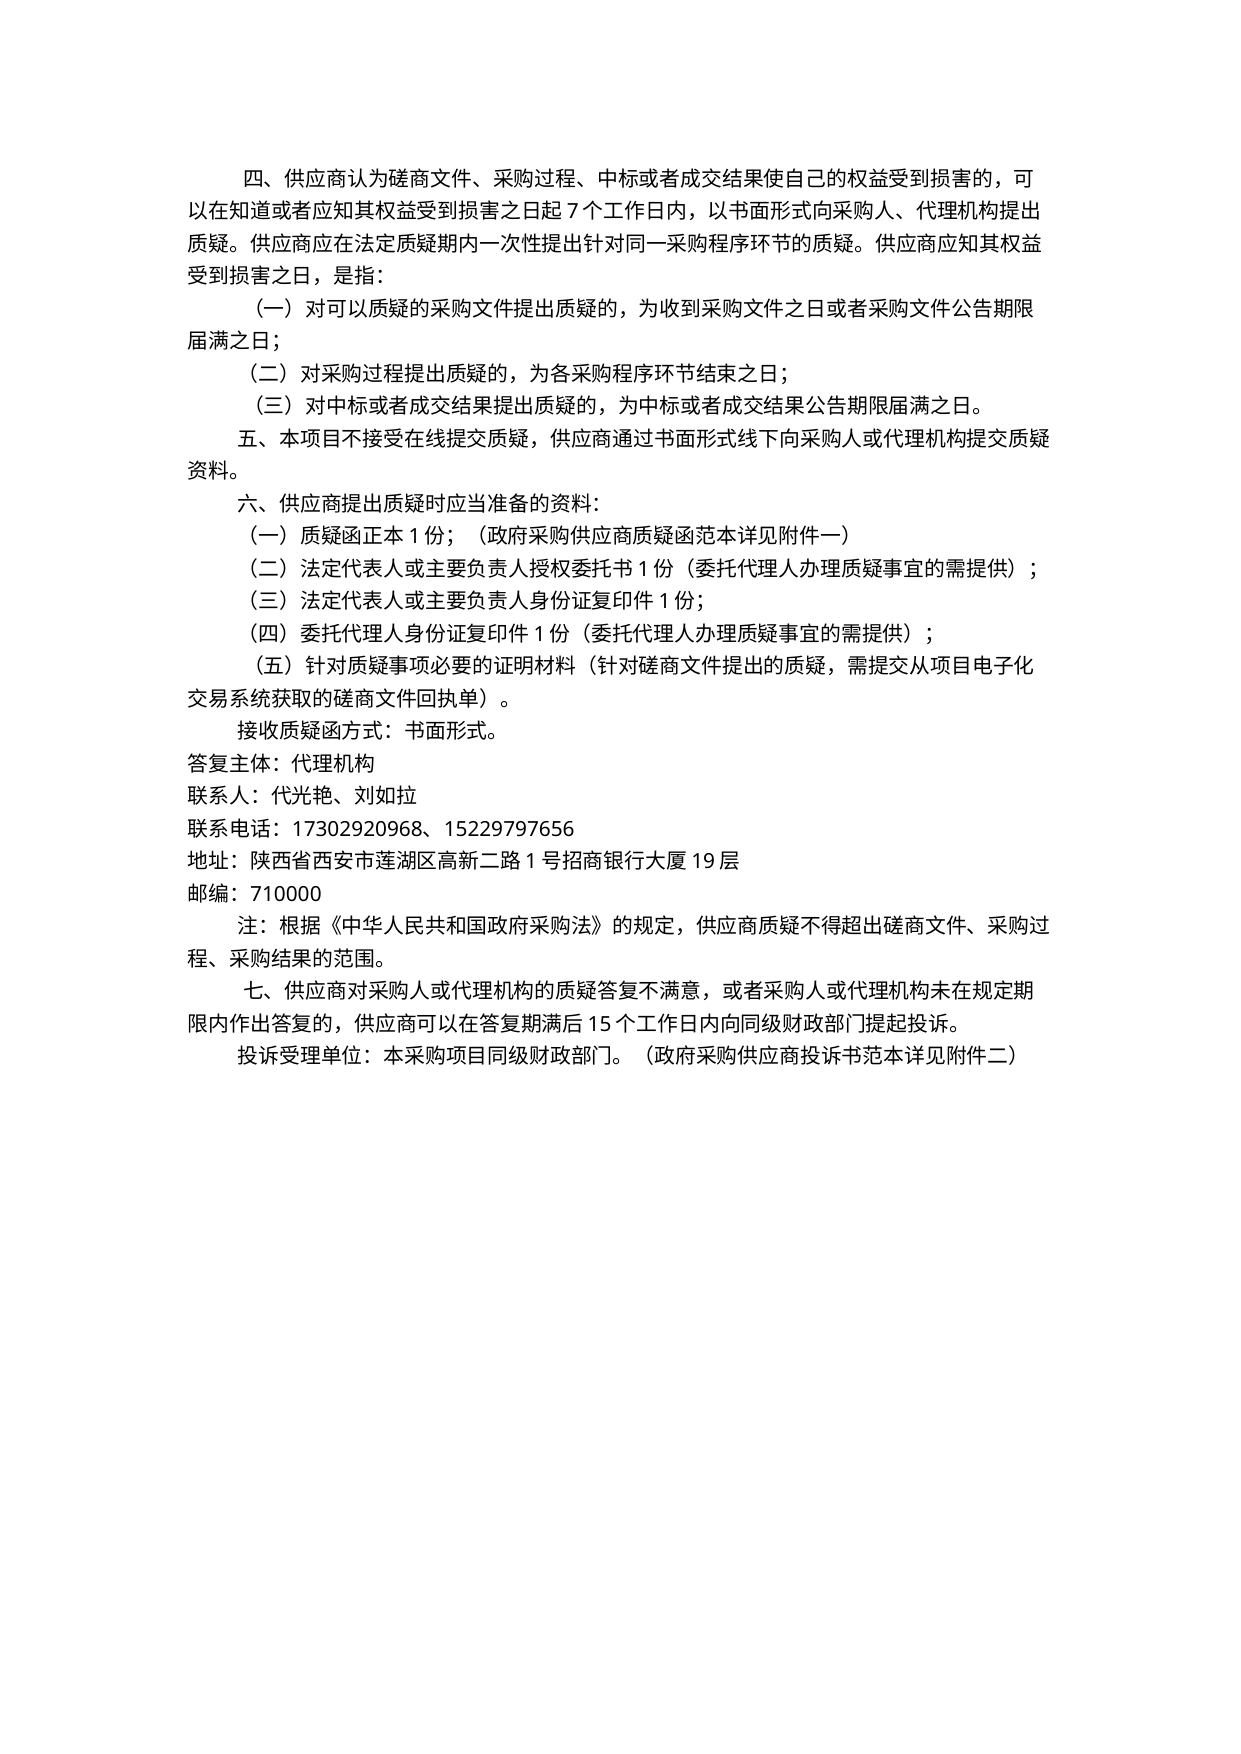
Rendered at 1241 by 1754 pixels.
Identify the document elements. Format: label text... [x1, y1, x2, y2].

text （四）委托代理人身份证复印件1份（委托代理人办理质疑事宜的需提供）； [187, 617, 1053, 649]
text 注：根据《中华人民共和国政府采购法》的规定，供应商质疑不得超出磋商文件、采购过程、采购结果的范围。 [187, 909, 1053, 974]
text 六、供应商提出质疑时应当准备的资料： [187, 487, 1053, 519]
text （二）对采购过程提出质疑的，为各采购程序环节结束之日； [187, 357, 1053, 389]
text 邮编：710000 [187, 877, 1053, 909]
text 五、本项目不接受在线提交质疑，供应商通过书面形式线下向采购人或代理机构提交质疑资料。 [187, 422, 1053, 487]
text （三）对中标或者成交结果提出质疑的，为中标或者成交结果公告期限届满之日。 [187, 389, 1053, 422]
text 地址：陕西省西安市莲湖区高新二路1号招商银行大厦19层 [187, 844, 1053, 877]
text 投诉受理单位：本采购项目同级财政部门。（政府采购供应商投诉书范本详见附件二） [187, 1039, 1053, 1072]
text （二）法定代表人或主要负责人授权委托书1份（委托代理人办理质疑事宜的需提供）； [187, 552, 1053, 584]
text （三）法定代表人或主要负责人身份证复印件1份； [187, 584, 1053, 617]
text （一）质疑函正本1份；（政府采购供应商质疑函范本详见附件一） [187, 519, 1053, 552]
text 四、供应商认为磋商文件、采购过程、中标或者成交结果使自己的权益受到损害的，可以在知道或者应知其权益受到损害之日起7个工作日内，以书面形式向采购人、代理机构提出质疑。供应商应在法定质疑期内一次性提出针对同一采购程序环节的质疑。供应商应知其权益受到损害之日，是指： [187, 162, 1053, 292]
text 七、供应商对采购人或代理机构的质疑答复不满意，或者采购人或代理机构未在规定期限内作出答复的，供应商可以在答复期满后15个工作日内向同级财政部门提起投诉。 [187, 974, 1053, 1039]
text 联系电话：17302920968、15229797656 [187, 812, 1053, 844]
text 接收质疑函方式：书面形式。 [187, 714, 1053, 747]
text （五）针对质疑事项必要的证明材料（针对磋商文件提出的质疑，需提交从项目电子化交易系统获取的磋商文件回执单）。 [187, 649, 1053, 714]
text 联系人：代光艳、刘如拉 [187, 779, 1053, 812]
text （一）对可以质疑的采购文件提出质疑的，为收到采购文件之日或者采购文件公告期限届满之日； [187, 292, 1053, 357]
text 答复主体：代理机构 [187, 747, 1053, 779]
